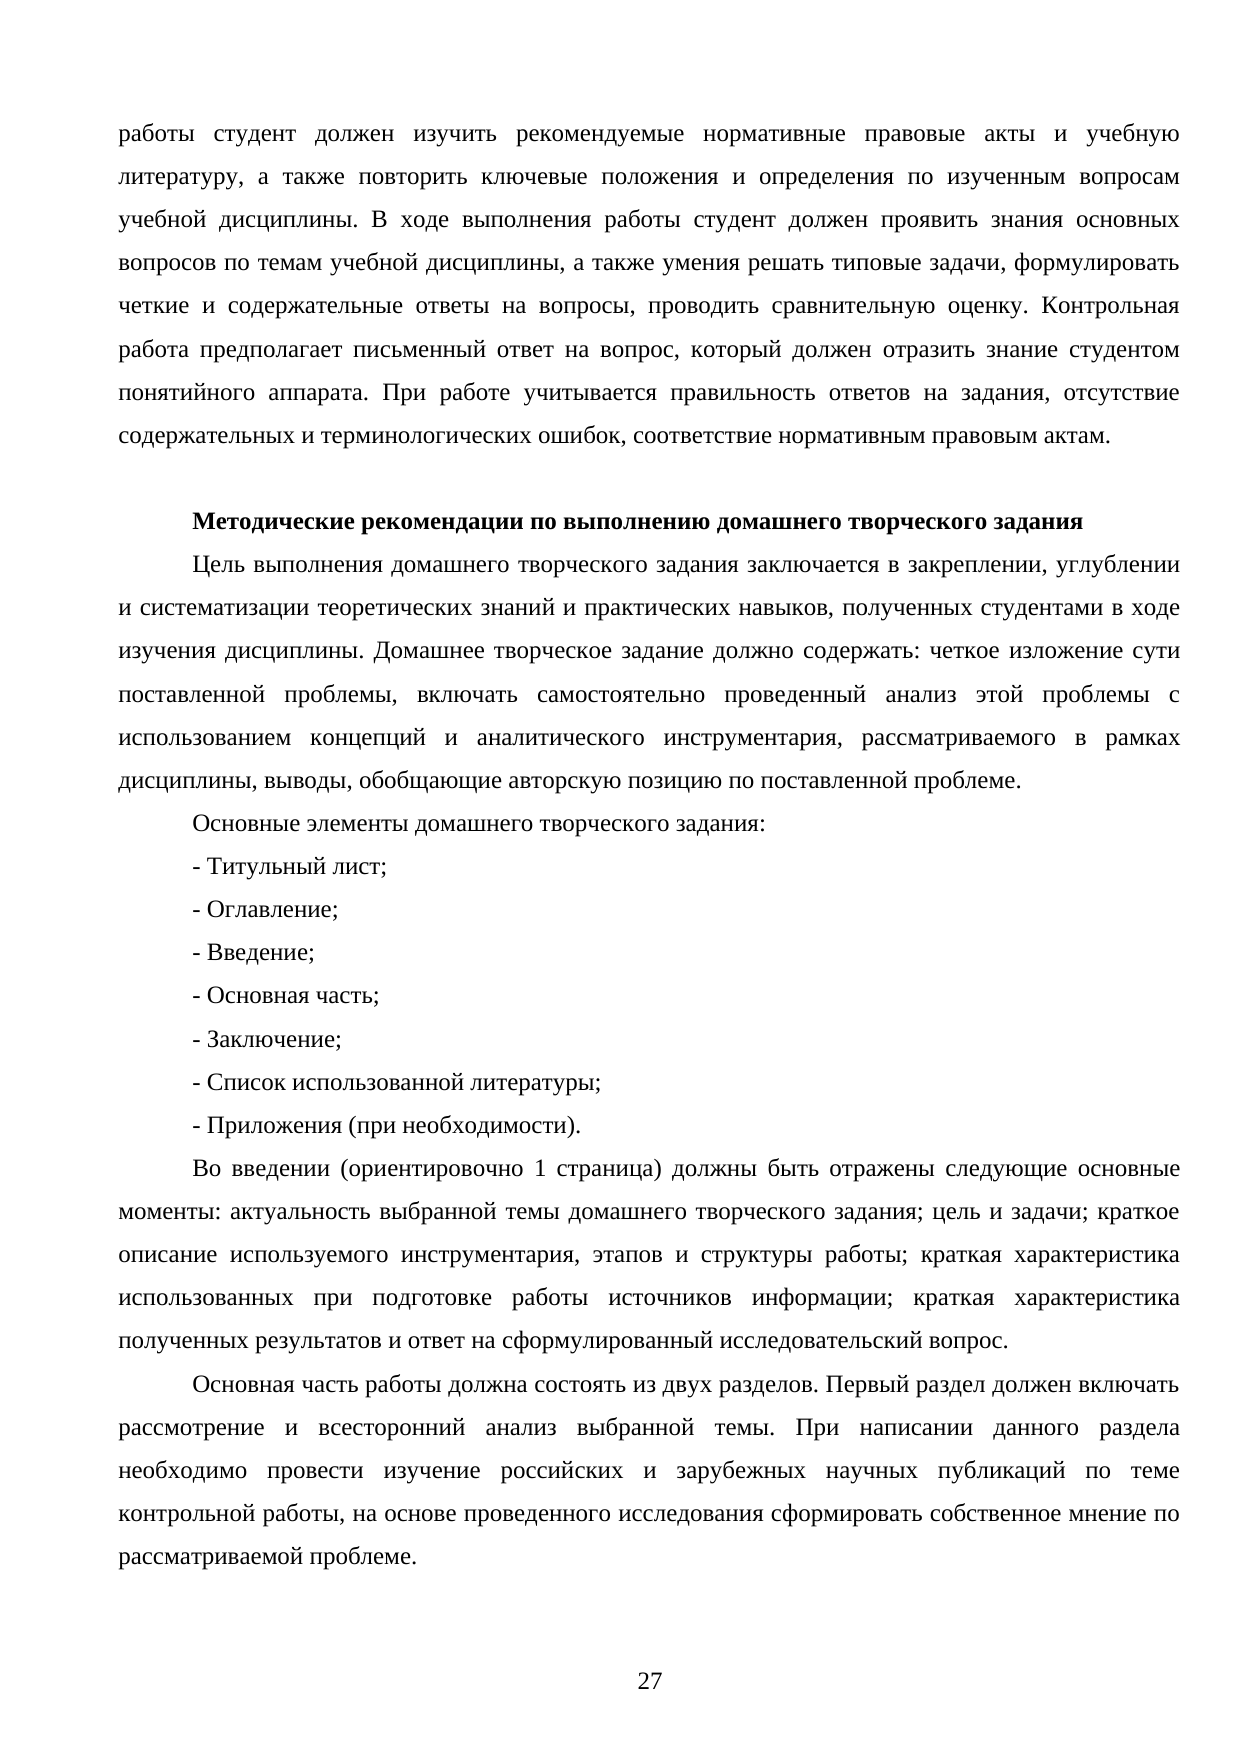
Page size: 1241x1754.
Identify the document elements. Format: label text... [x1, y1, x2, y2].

text - Введение; [118, 937, 1181, 966]
text - Заключение; [118, 1024, 1181, 1052]
text Цель выполнения домашнего творческого задания заключается в закреплении, углублении и систематизации теоретических знаний и практических навыков, полученных студентами в ходе изучения дисциплины. Домашнее творческое задание должно содержать: четкое изложение сути поставленной проблемы, включать самостоятельно проведенный анализ этой проблемы с использованием концепций и аналитического инструментария, рассматриваемого в рамках дисциплины, выводы, обобщающие авторскую позицию по поставленной проблеме. [118, 549, 1181, 794]
text Основные элементы домашнего творческого задания: [118, 808, 1181, 837]
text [118, 118, 1181, 449]
text Во введении (ориентировочно 1 страница) должны быть отражены следующие основные моменты: актуальность выбранной темы домашнего творческого задания; цель и задачи; краткое описание используемого инструментария, этапов и структуры работы; краткая характеристика использованных при подготовке работы источников информации; краткая характеристика полученных результатов и ответ на сформулированный исследовательский вопрос. [118, 1153, 1181, 1354]
text - Основная часть; [118, 981, 1181, 1009]
text - Титульный лист; [118, 851, 1181, 880]
text - Список использованной литературы; [118, 1067, 1181, 1096]
text Методические рекомендации по выполнению домашнего творческого задания [118, 506, 1181, 535]
text - Приложения (при необходимости). [118, 1110, 1181, 1139]
text - Оглавление; [118, 894, 1181, 923]
text Основная часть работы должна состоять из двух разделов. Первый раздел должен включать рассмотрение и всесторонний анализ выбранной темы. При написании данного раздела необходимо провести изучение российских и зарубежных научных публикаций по теме контрольной работы, на основе проведенного исследования сформировать собственное мнение по рассматриваемой проблеме. [118, 1369, 1181, 1570]
